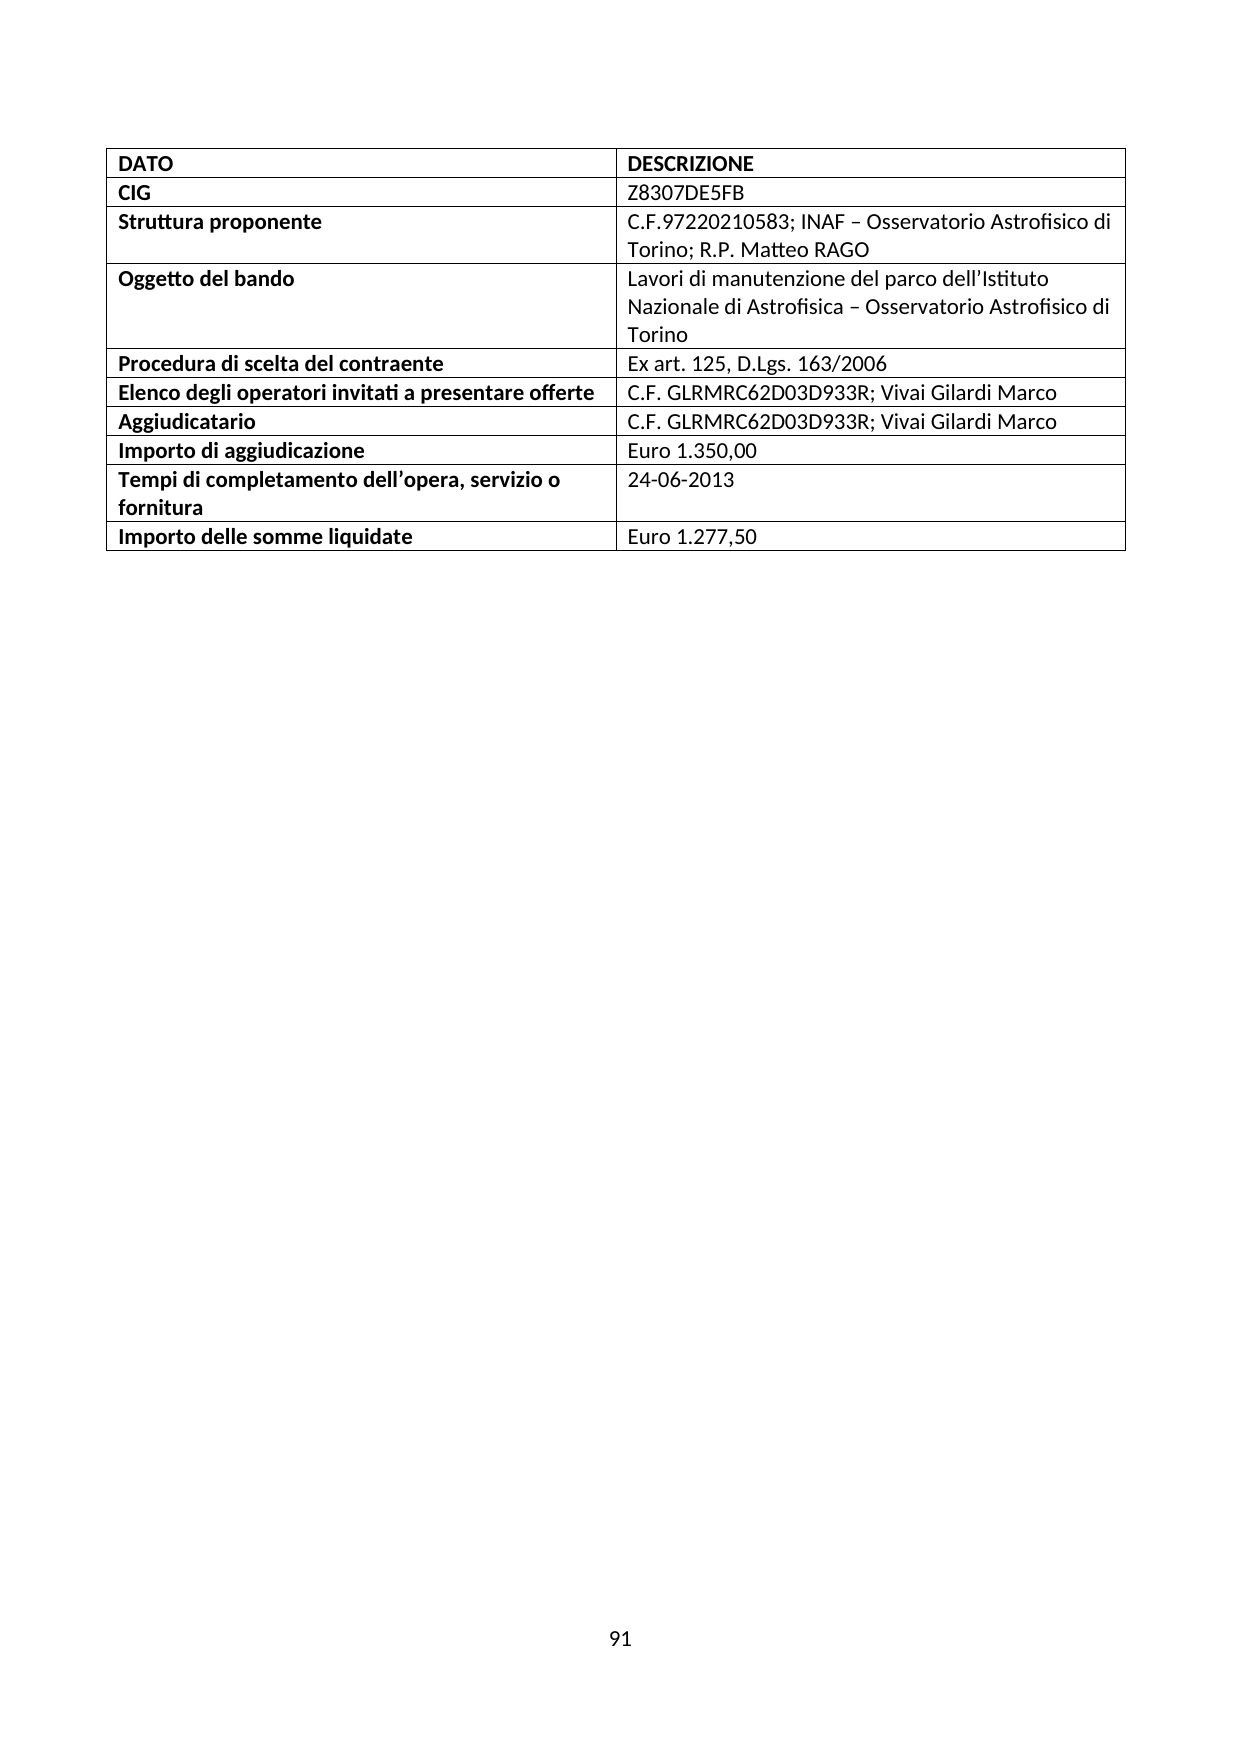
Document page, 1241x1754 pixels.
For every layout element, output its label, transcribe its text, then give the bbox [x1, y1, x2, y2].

table_cell Z8307DE5FB [617, 178, 1125, 206]
table_header DATO [107, 149, 616, 177]
table_cell Euro 1.350,00 [617, 436, 1125, 464]
table_cell Importo delle somme liquidate [107, 522, 616, 550]
table_cell C.F.97220210583; INAF – Osservatorio Astrofisico di Torino; R.P. Matteo RAGO [617, 207, 1125, 263]
table_cell Tempi di completamento dell’opera, servizio o fornitura [107, 465, 616, 521]
table_cell 24-06-2013 [617, 465, 1125, 521]
table_cell Procedura di scelta del contraente [107, 349, 616, 377]
table_cell CIG [107, 178, 616, 206]
table_cell Ex art. 125, D.Lgs. 163/2006 [617, 349, 1125, 377]
table_cell Lavori di manutenzione del parco dell’Istituto Nazionale di Astrofisica – Osservatorio Astrofisico di Torino [617, 264, 1125, 348]
table_cell C.F. GLRMRC62D03D933R; Vivai Gilardi Marco [617, 407, 1125, 435]
table_cell Euro 1.277,50 [617, 522, 1125, 550]
table_header DESCRIZIONE [617, 149, 1125, 177]
table_cell Importo di aggiudicazione [107, 436, 616, 464]
table_cell Aggiudicatario [107, 407, 616, 435]
table_cell Elenco degli operatori invitati a presentare offerte [107, 378, 616, 406]
table_cell Struttura proponente [107, 207, 616, 263]
table_cell Oggetto del bando [107, 264, 616, 348]
table_cell C.F. GLRMRC62D03D933R; Vivai Gilardi Marco [617, 378, 1125, 406]
